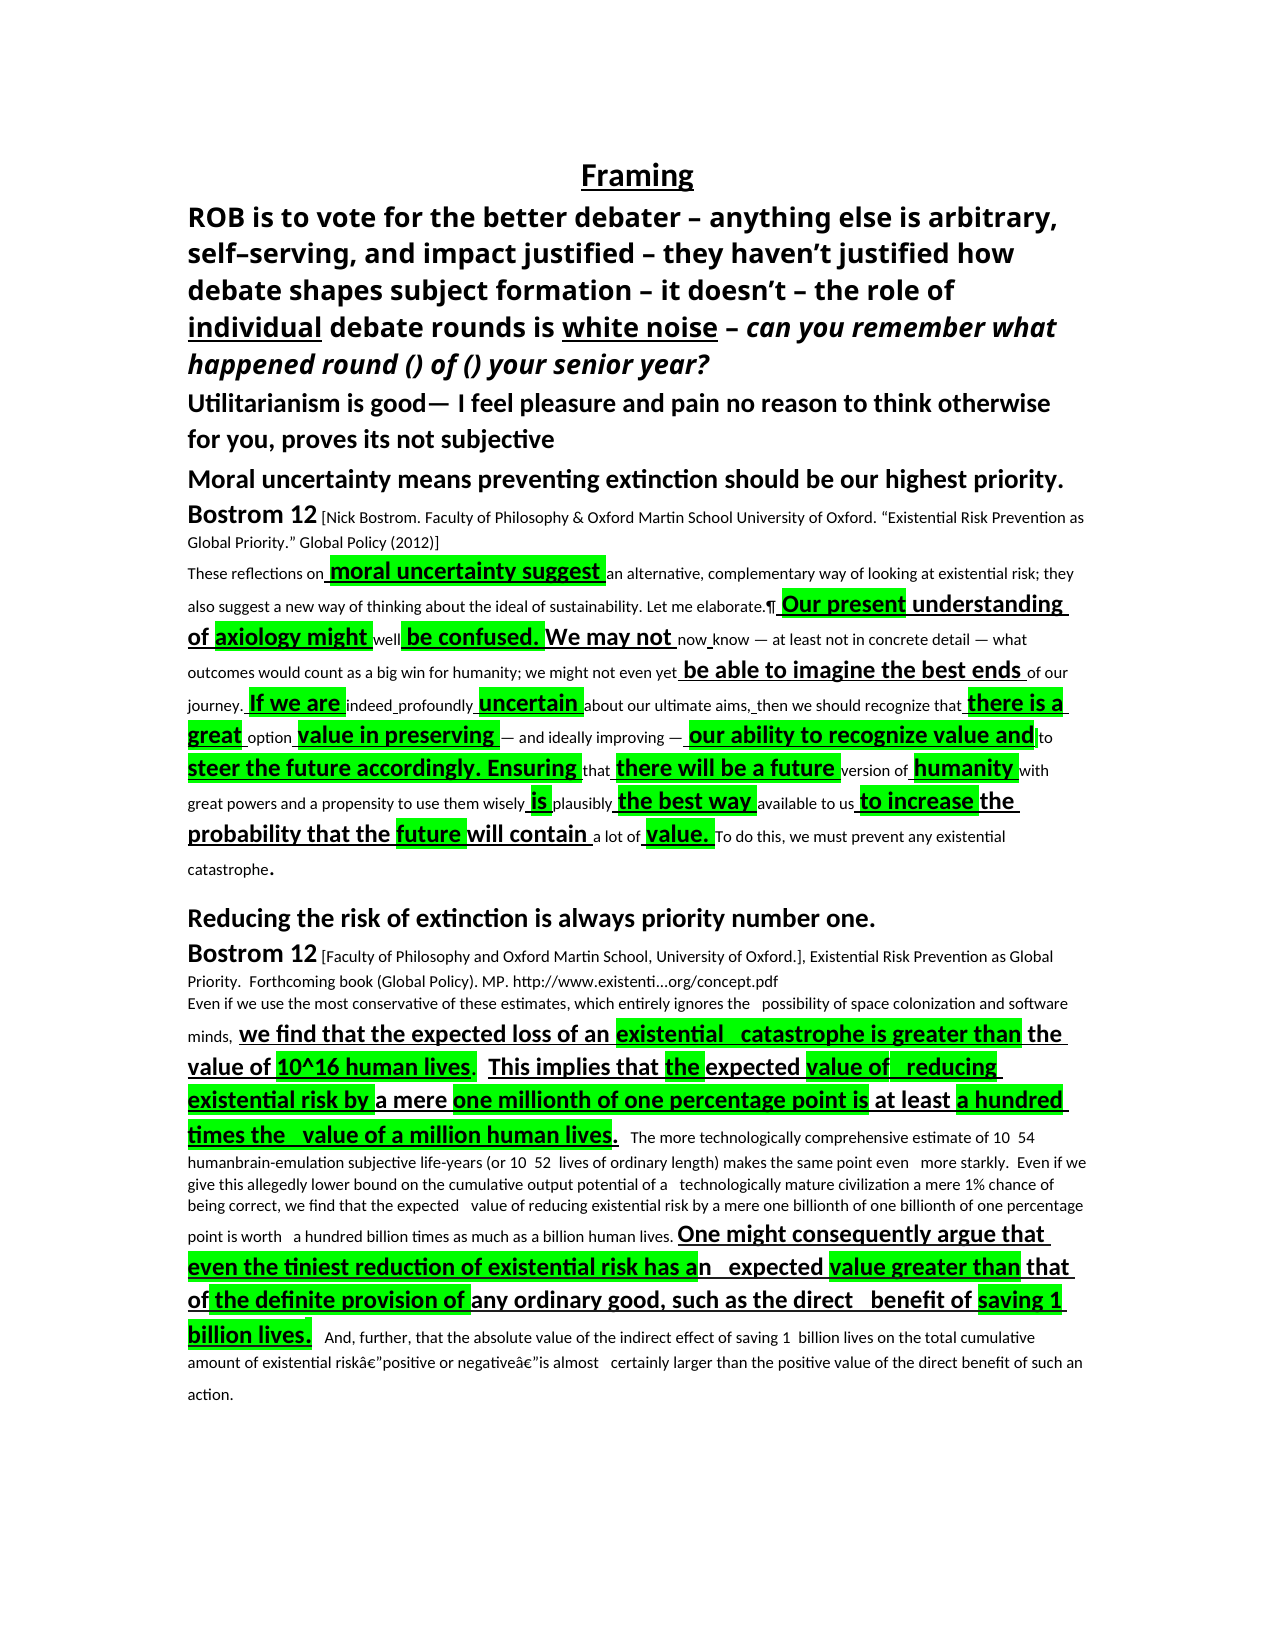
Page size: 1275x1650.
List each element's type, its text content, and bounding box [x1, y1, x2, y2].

text ROB is to vote for the better debater – anything else is arbitrary, self–serving, and impact justified – they haven’t justified how debate shapes subject formation – it doesn’t – the role of individual debate rounds is white noise – can you remember what happened round () of () your senior year? [187, 198, 1087, 382]
subtitle Framing [187, 154, 1087, 195]
subtitle Utilitarianism is good— I feel pleasure and pain no reason to think otherwise for you, proves its not subjective [187, 387, 1087, 455]
text Reducing the risk of extinction is always priority number one. Bostrom 12 [Faculty of Philosophy and Oxford Martin School, University of Oxford.], Existential Risk Prevention as Global Priority. Forthcoming book (Global Policy). MP. http://www.existenti...org/concept.pdf Even if we use the most conservative of these estimates, which entirely ignores the possibility of space colonization and software minds, we find that the expected loss of an existential catastrophe is greater than the value of 10^16 human lives. This implies that the expected value of reducing existential risk by a mere one millionth of one percentage point is at least a hundred times the value of a million human lives. The more technologically comprehensive estimate of 10 54 humanbrain-emulation subjective life-years (or 10 52 lives of ordinary length) makes the same point even more starkly. Even if we give this allegedly lower bound on the cumulative output potential of a technologically mature civilization a mere 1% chance of being correct, we find that the expected value of reducing existential risk by a mere one billionth of one billionth of one percentage point is worth a hundred billion times as much as a billion human lives. One might consequently argue that even the tiniest reduction of existential risk has an expected value greater than that of the definite provision of any ordinary good, such as the direct benefit of saving 1 billion lives. And, further, that the absolute value of the indirect effect of saving 1 billion lives on the total cumulative amount of existential riskâ€”positive or negativeâ€”is almost certainly larger than the positive value of the direct benefit of such an action. [187, 901, 1087, 1407]
text Moral uncertainty means preventing extinction should be our highest priority. Bostrom 12 [Nick Bostrom. Faculty of Philosophy & Oxford Martin School University of Oxford. “Existential Risk Prevention as Global Priority.” Global Policy (2012)] These reflections on moral uncertainty suggest an alternative, complementary way of looking at existential risk; they also suggest a new way of thinking about the ideal of sustainability. Let me elaborate.¶ Our present understanding of axiology might well be confused. We may not now know — at least not in concrete detail — what outcomes would count as a big win for humanity; we might not even yet be able to imagine the best ends of our journey. If we are indeed profoundly uncertain about our ultimate aims, then we should recognize that there is a great option value in preserving — and ideally improving — our ability to recognize value and to steer the future accordingly. Ensuring that there will be a future version of humanity with great powers and a propensity to use them wisely is plausibly the best way available to us to increase the probability that the future will contain a lot of value. To do this, we must prevent any existential catastrophe. [187, 462, 1087, 882]
